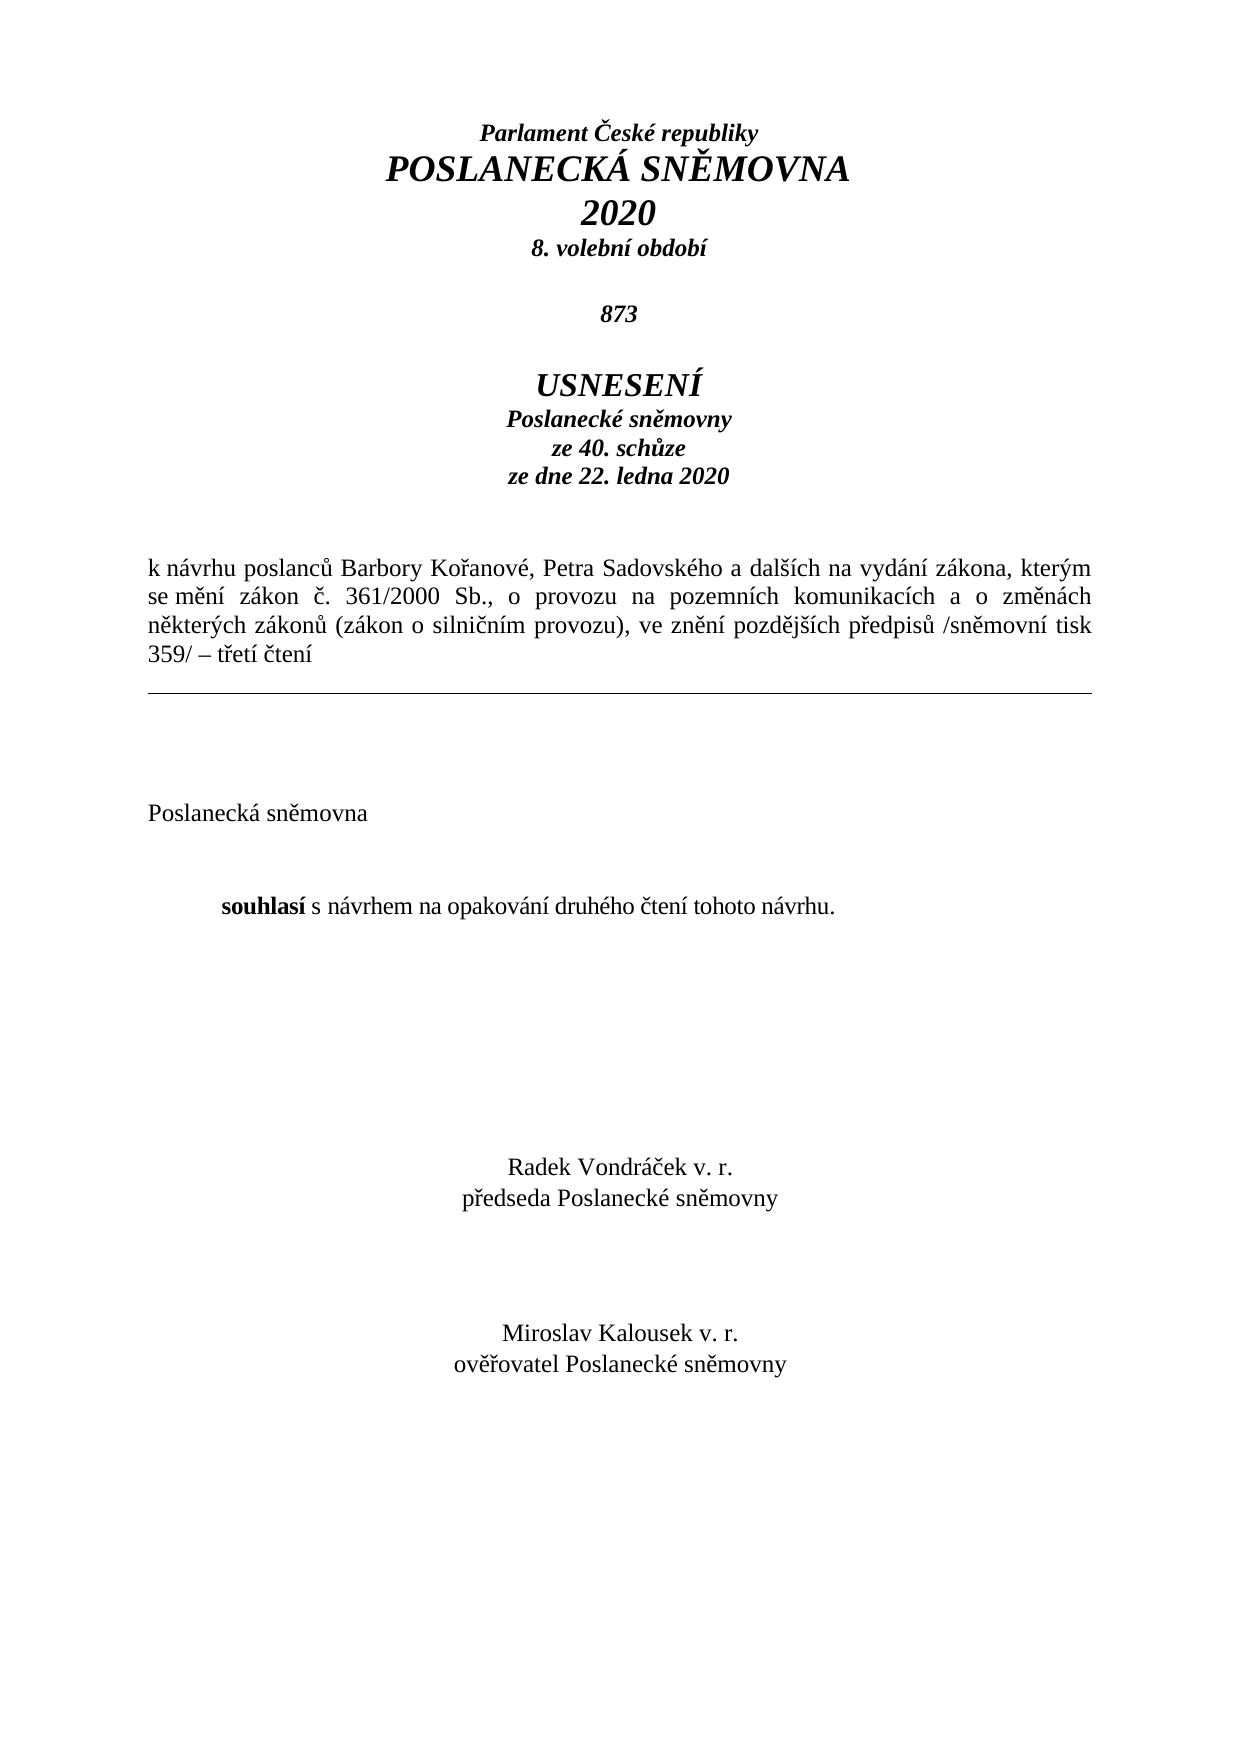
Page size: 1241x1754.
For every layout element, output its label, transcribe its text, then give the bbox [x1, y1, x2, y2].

text předseda Poslanecké sněmovny [148, 1183, 1092, 1212]
text Poslanecké sněmovny [148, 404, 1092, 433]
text USNESENÍ [148, 366, 1092, 404]
text Radek Vondráček v. r. [148, 1152, 1092, 1181]
text Parlament České republiky [148, 118, 1092, 147]
text Miroslav Kalousek v. r. [148, 1318, 1092, 1347]
text 2020 [148, 190, 1092, 233]
text Poslanecká sněmovna [148, 798, 1092, 827]
text ověřovatel Poslanecké sněmovny [148, 1349, 1092, 1378]
text k návrhu poslanců Barbory Kořanové, Petra Sadovského a dalších na vydání zákona, kterým se mění zákon č. 361/2000 Sb., o provozu na pozemních komunikacích a o změnách některých zákonů (zákon o silničním provozu), ve znění pozdějších předpisů /sněmovní tisk 359/ – třetí čtení [148, 553, 1092, 693]
text POSLANECKÁ SNĚMOVNA [148, 147, 1092, 190]
text 873 [148, 299, 1092, 328]
text ze 40. schůze [148, 433, 1092, 461]
text souhlasí s návrhem na opakování druhého čtení tohoto návrhu. [148, 891, 1092, 920]
text ze dne 22. ledna 2020 [148, 461, 1092, 490]
text 8. volební období [148, 233, 1092, 262]
